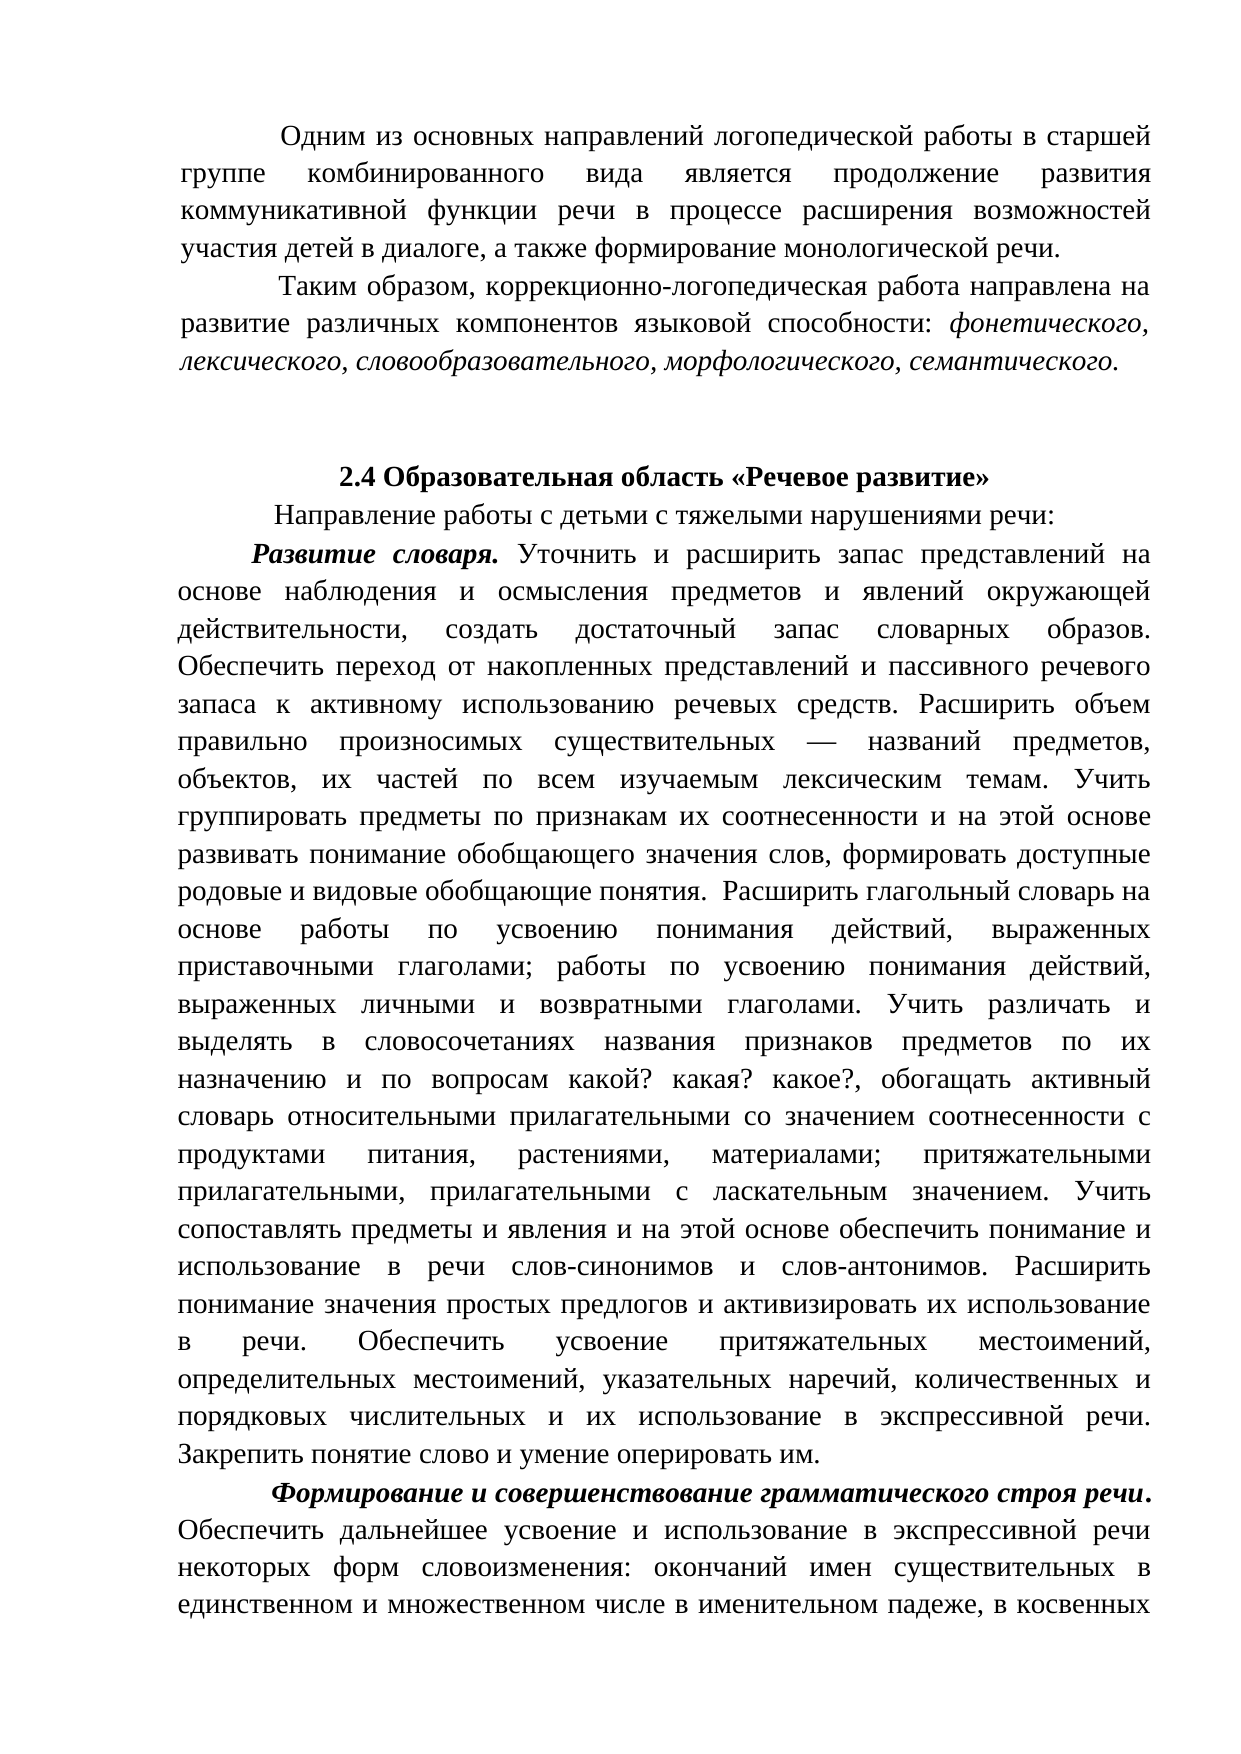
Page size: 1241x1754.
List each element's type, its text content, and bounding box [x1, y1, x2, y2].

text Развитие словаря. Уточнить и расширить запас представлений на основе наблюдения и осмысления предметов и явлений окружающей действительности, создать достаточный запас словарных образов. Обеспечить переход от накопленных представлений и пассивного речевого запаса к активному использованию речевых средств. Расширить объем правильно произносимых существительных — названий предметов, объектов, их частей по всем изучаемым лексическим темам. Учить группировать предметы по признакам их соотнесенности и на этой основе развивать понимание обобщающего значения слов, формировать доступные родовые и видовые обобщающие понятия. Расширить глагольный словарь на основе работы по усвоению понимания действий, выраженных приставочными глаголами; работы по усвоению понимания действий, выраженных личными и возвратными глаголами. Учить различать и выделять в словосочетаниях названия признаков предметов по их назначению и по вопросам какой? какая? какое?, обогащать активный словарь относительными прилагательными со значением соотнесенности с продуктами питания, растениями, материалами; притяжательными прилагательными, прилагательными с ласкательным значением. Учить сопоставлять предметы и явления и на этой основе обеспечить понимание и использование в речи слов-синонимов и слов-антонимов. Расширить понимание значения простых предлогов и активизировать их использование в речи. Обеспечить усвоение притяжательных местоимений, определительных местоимений, указательных наречий, количественных и порядковых числительных и их использование в экспрессивной речи. Закрепить понятие слово и умение оперировать им. [177, 536, 1152, 1469]
text 2.4 Образовательная область «Речевое развитие» [177, 459, 1152, 492]
text Одним из основных направлений логопедической работы в старшей группе комбинированного вида является продолжение развития коммуникативной функции речи в процессе расширения возможностей участия детей в диалоге, а также формирование монологической речи. [179, 118, 1152, 263]
text Таким образом, коррекционно-логопедическая работа направлена на развитие различных компонентов языковой способности: фонетического, лексического, словообразовательного, морфологического, семантического. [179, 268, 1152, 376]
text Направление работы с детьми с тяжелыми нарушениями речи: [177, 497, 1152, 531]
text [177, 1475, 1152, 1620]
